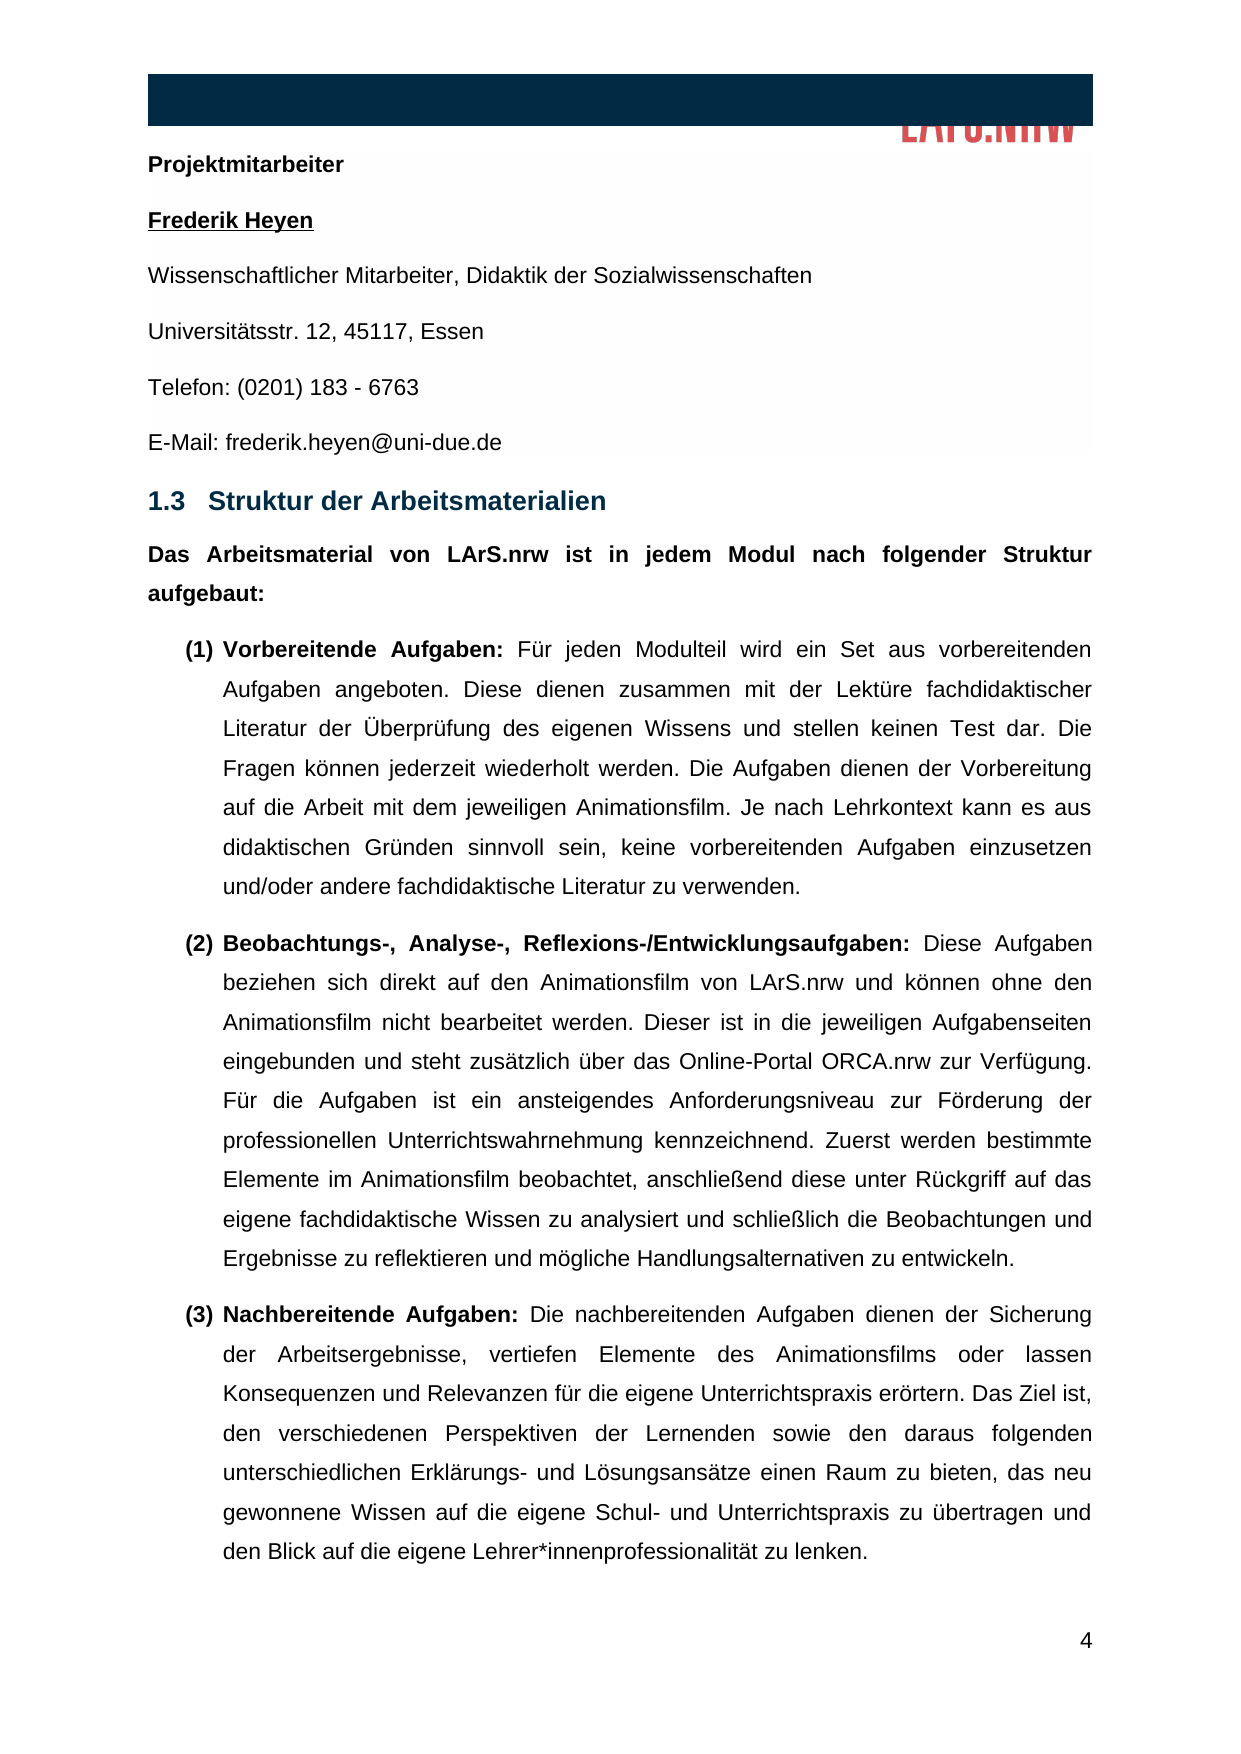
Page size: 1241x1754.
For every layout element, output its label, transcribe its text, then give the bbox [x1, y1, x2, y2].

text Telefon: (0201) 183 - 6763 [148, 373, 1093, 400]
text Frederik Heyen [148, 207, 1093, 233]
list Nachbereitende Aufgaben: Die nachbereitenden Aufgaben dienen der Sicherung der Arbeitsergebnisse, vertiefen Elemente des Animationsfilms oder lassen Konsequenzen und Relevanzen für die eigene Unterrichtspraxis erörtern. Das Ziel ist, den verschiedenen Perspektiven der Lernenden sowie den daraus folgenden unterschiedlichen Erklärungs- und Lösungsansätze einen Raum zu bieten, das neu gewonnene Wissen auf die eigene Schul- und Unterrichtspraxis zu übertragen und den Blick auf die eigene Lehrer*innenprofessionalität zu lenken. [185, 1301, 1093, 1565]
subtitle Struktur der Arbeitsmaterialien [148, 484, 1093, 516]
text Projektmitarbeiter [148, 151, 1093, 178]
list Beobachtungs-, Analyse-, Reflexions-/Entwicklungsaufgaben: Diese Aufgaben beziehen sich direkt auf den Animationsfilm von LArS.nrw und können ohne den Animationsfilm nicht bearbeitet werden. Dieser ist in die jeweiligen Aufgabenseiten eingebunden und steht zusätzlich über das Online-Portal ORCA.nrw zur Verfügung. Für die Aufgaben ist ein ansteigendes Anforderungsniveau zur Förderung der professionellen Unterrichtswahrnehmung kennzeichnend. Zuerst werden bestimmte Elemente im Animationsfilm beobachtet, anschließend diese unter Rückgriff auf das eigene fachdidaktische Wissen zu analysiert und schließlich die Beobachtungen und Ergebnisse zu reflektieren und mögliche Handlungsalternativen zu entwickeln. [185, 929, 1093, 1272]
picture [886, 126, 1083, 151]
text E-Mail: frederik.heyen@uni-due.de [148, 429, 1093, 455]
text Wissenschaftlicher Mitarbeiter, Didaktik der Sozialwissenschaften [148, 262, 1093, 289]
list Vorbereitende Aufgaben: Für jeden Modulteil wird ein Set aus vorbereitenden Aufgaben angeboten. Diese dienen zusammen mit der Lektüre fachdidaktischer Literatur der Überprüfung des eigenen Wissens und stellen keinen Test dar. Die Fragen können jederzeit wiederholt werden. Die Aufgaben dienen der Vorbereitung auf die Arbeit mit dem jeweiligen Animationsfilm. Je nach Lehrkontext kann es aus didaktischen Gründen sinnvoll sein, keine vorbereitenden Aufgaben einzusetzen und/oder andere fachdidaktische Literatur zu verwenden. [185, 636, 1093, 900]
text Das Arbeitsmaterial von LArS.nrw ist in jedem Modul nach folgender Struktur aufgebaut: [148, 541, 1093, 607]
text Universitätsstr. 12, 45117, Essen [148, 318, 1093, 344]
